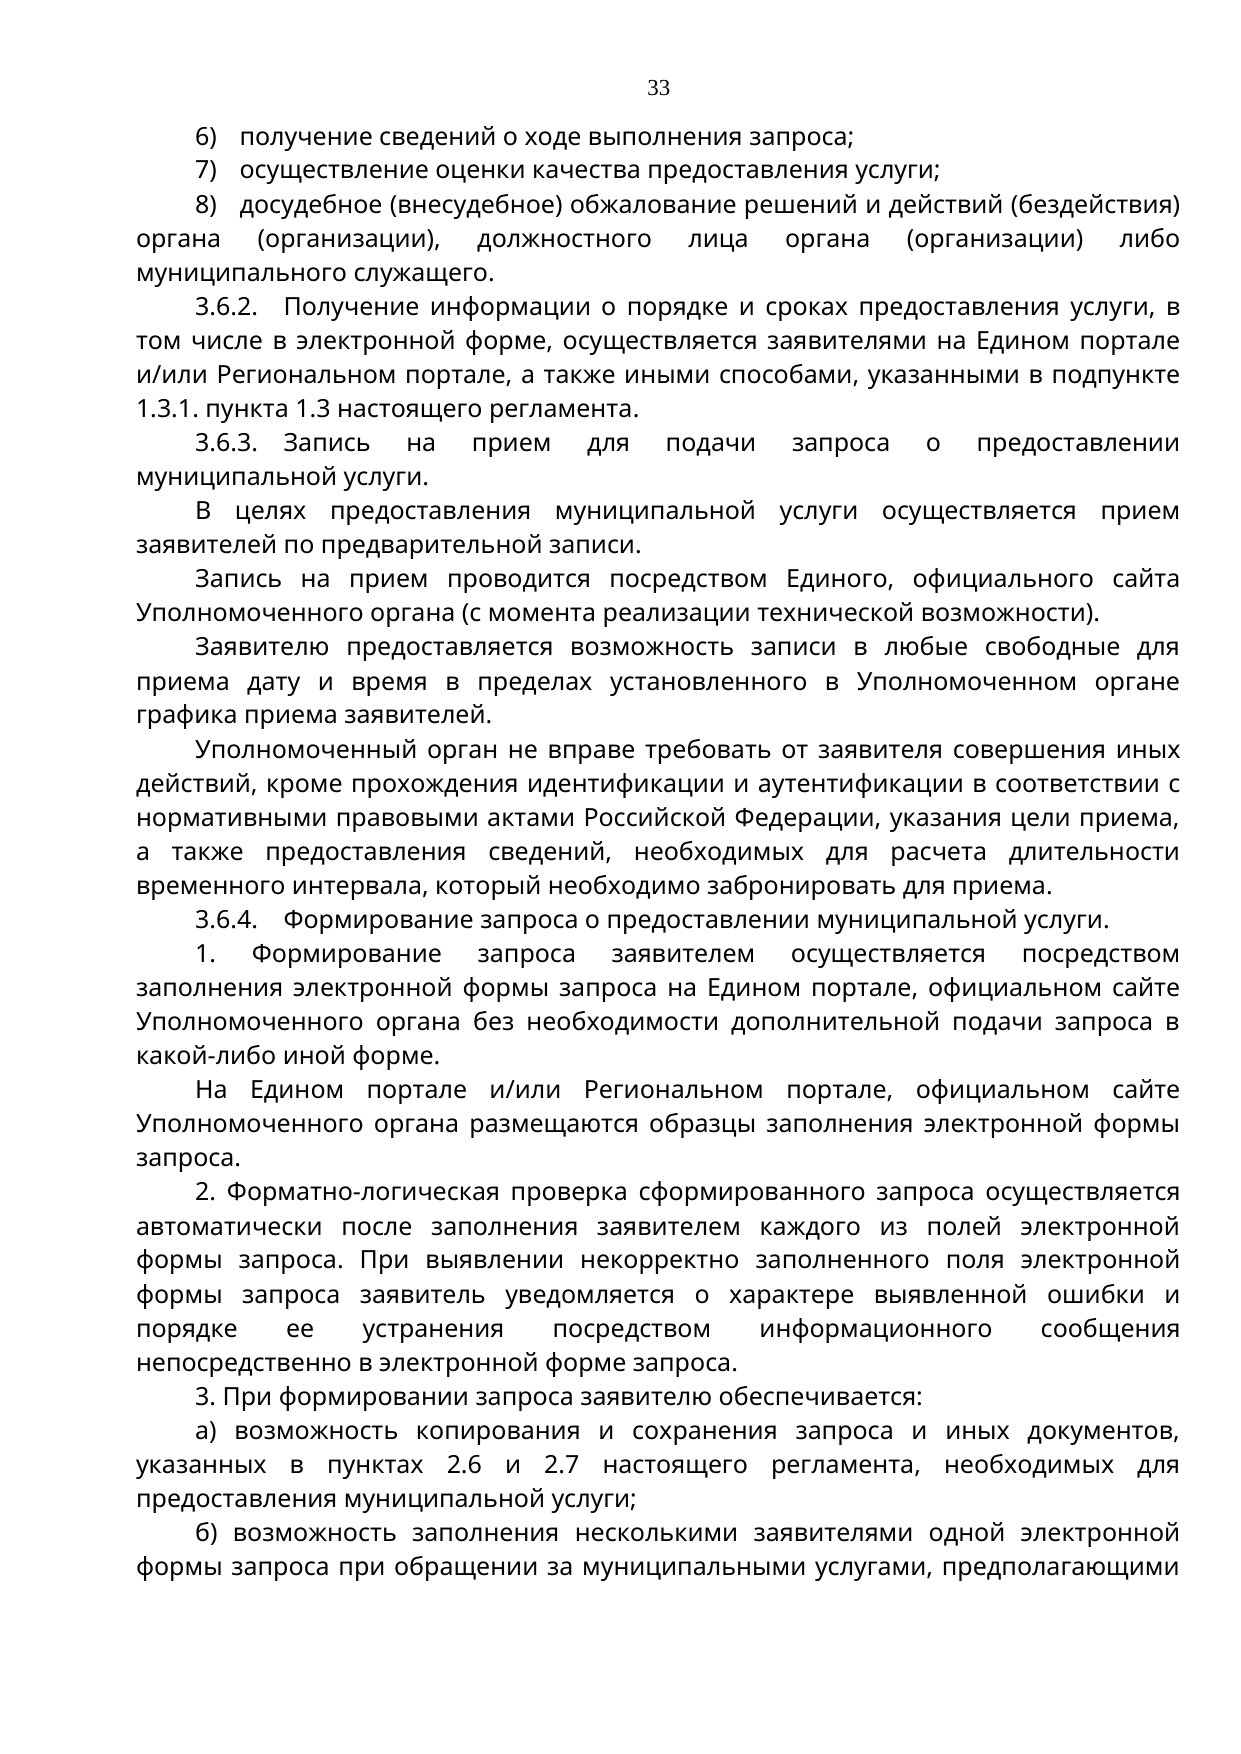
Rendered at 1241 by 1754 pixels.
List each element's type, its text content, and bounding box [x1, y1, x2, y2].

list В целях предоставления муниципальной услуги осуществляется прием заявителей по предварительной записи. [136, 493, 1181, 561]
list На Едином портале и/или Региональном портале, официальном сайте Уполномоченного органа размещаются образцы заполнения электронной формы запроса. [136, 1072, 1181, 1174]
list Уполномоченный орган не вправе требовать от заявителя совершения иных действий, кроме прохождения идентификации и аутентификации в соответствии с нормативными правовыми актами Российской Федерации, указания цели приема, а также предоставления сведений, необходимых для расчета длительности временного интервала, который необходимо забронировать для приема. [136, 731, 1181, 902]
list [136, 1515, 1181, 1583]
list осуществление оценки качества предоставления услуги; [136, 152, 1181, 186]
list Получение информации о порядке и сроках предоставления услуги, в том числе в электронной форме, осуществляется заявителями на Едином портале и/или Региональном портале, а также иными способами, указанными в подпункте 1.3.1. пункта 1.3 настоящего регламента. [136, 288, 1181, 425]
list 2. Форматно-логическая проверка сформированного запроса осуществляется автоматически после заполнения заявителем каждого из полей электронной формы запроса. При выявлении некорректно заполненного поля электронной формы запроса заявитель уведомляется о характере выявленной ошибки и порядке ее устранения посредством информационного сообщения непосредственно в электронной форме запроса. [136, 1174, 1181, 1378]
list Запись на прием для подачи запроса о предоставлении муниципальной услуги. [136, 425, 1181, 493]
list Заявителю предоставляется возможность записи в любые свободные для приема дату и время в пределах установленного в Уполномоченном органе графика приема заявителей. [136, 629, 1181, 731]
list Запись на прием проводится посредством Единого, официального сайта Уполномоченного органа (с момента реализации технической возможности). [136, 561, 1181, 629]
list досудебное (внесудебное) обжалование решений и действий (бездействия) органа (организации), должностного лица органа (организации) либо муниципального служащего. [136, 186, 1181, 288]
list Формирование запроса о предоставлении муниципальной услуги. [136, 902, 1181, 936]
list 1. Формирование запроса заявителем осуществляется посредством заполнения электронной формы запроса на Едином портале, официальном сайте Уполномоченного органа без необходимости дополнительной подачи запроса в какой-либо иной форме. [136, 936, 1181, 1072]
list 3. При формировании запроса заявителю обеспечивается: [136, 1378, 1181, 1412]
list а) возможность копирования и сохранения запроса и иных документов, указанных в пунктах 2.6 и 2.7 настоящего регламента, необходимых для предоставления муниципальной услуги; [136, 1412, 1181, 1515]
list получение сведений о ходе выполнения запроса; [136, 118, 1181, 152]
